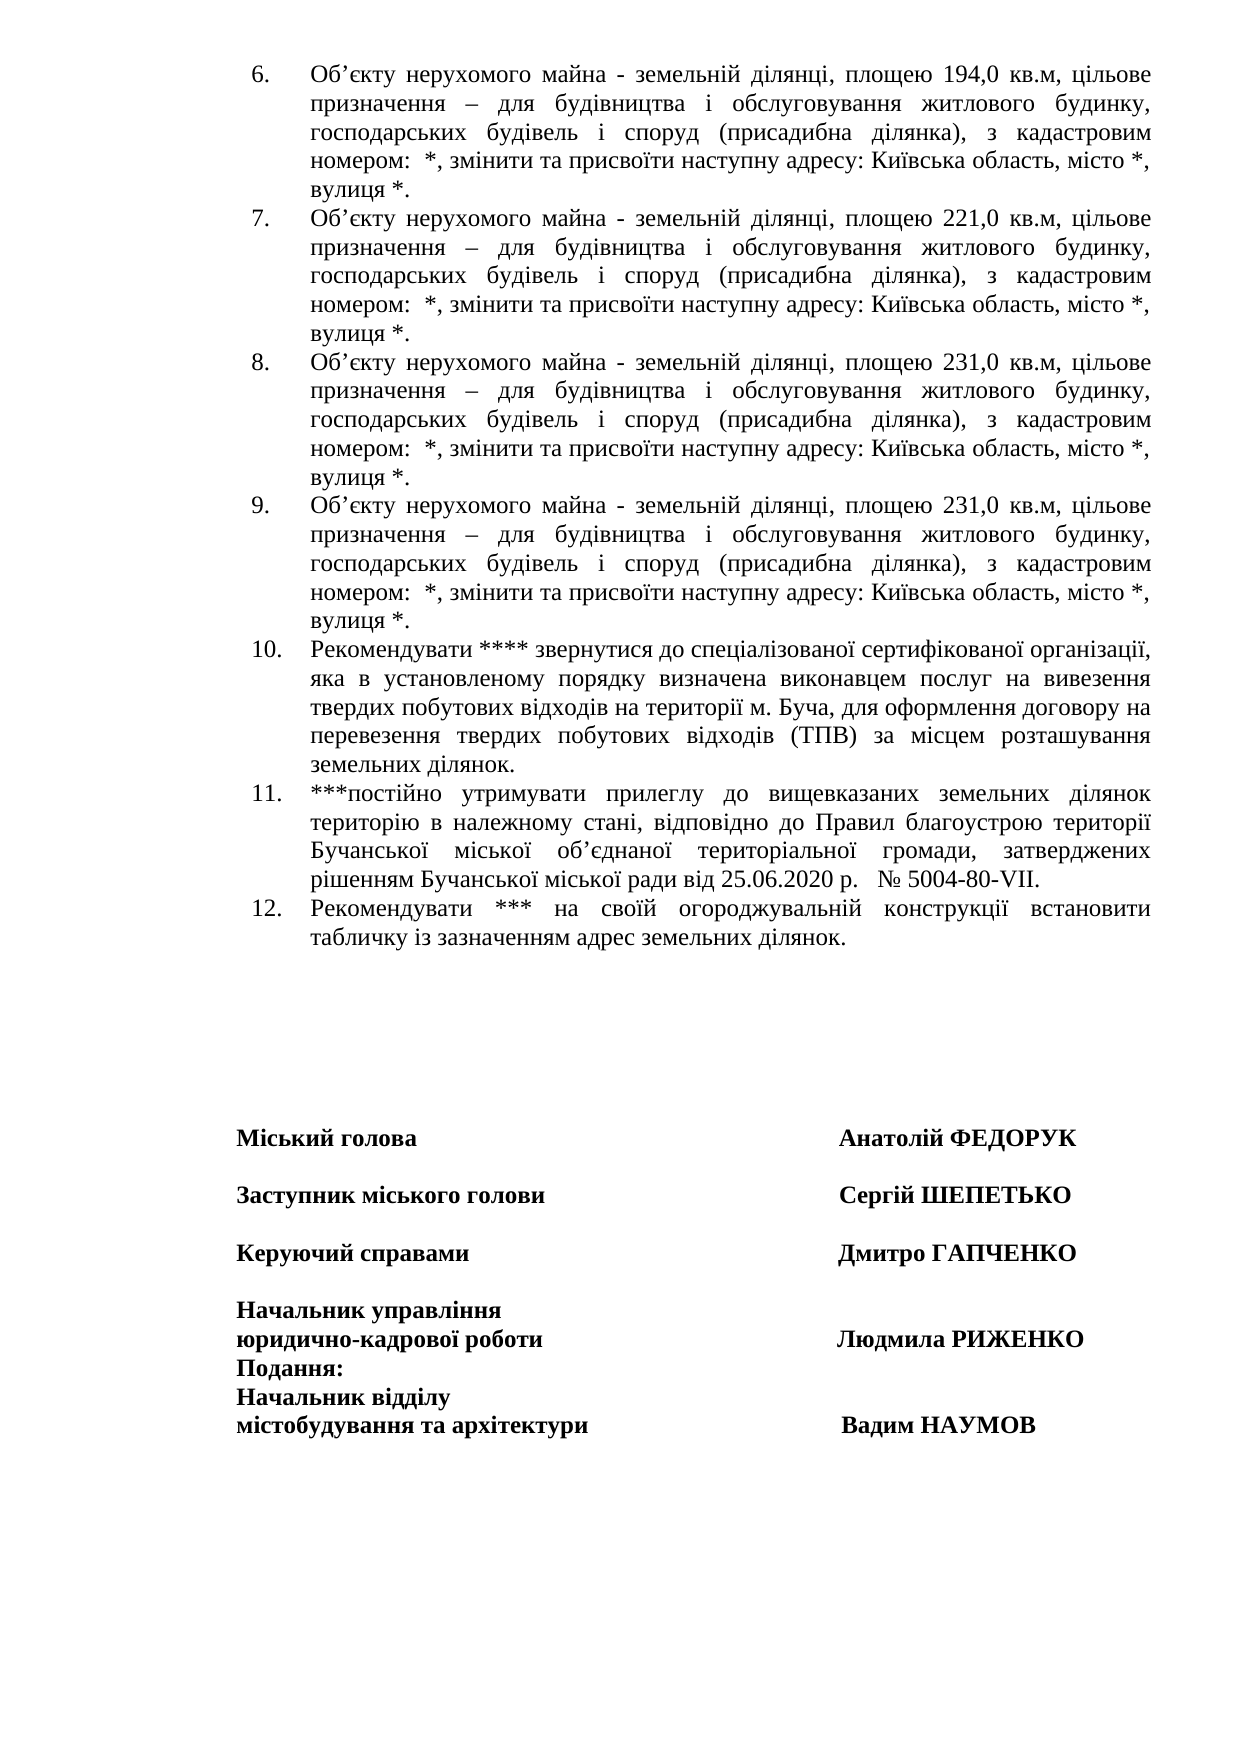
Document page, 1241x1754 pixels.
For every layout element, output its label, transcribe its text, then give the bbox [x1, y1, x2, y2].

text Міський голова Анатолій ФЕДОРУК [236, 1123, 1152, 1152]
text Начальник управління [236, 1295, 1152, 1324]
text містобудування та архітектури Вадим НАУМОВ [236, 1410, 1152, 1439]
list ***постійно утримувати прилеглу до вищевказаних земельних ділянок територію в належному стані, відповідно до Правил благоустрою території Бучанської міської об’єднаної територіальної громади, затверджених рішенням Бучанської міської ради від 25.06.2020 р. № 5004-80-VII. [251, 778, 1152, 893]
text юридично-кадрової роботи Людмила РИЖЕНКО [236, 1324, 1152, 1353]
list Рекомендувати *** на своїй огороджувальній конструкції встановити табличку із зазначенням адрес земельних ділянок. [251, 893, 1152, 950]
list Об’єкту нерухомого майна - земельній ділянці, площею 194,0 кв.м, цільове призначення – для будівництва і обслуговування житлового будинку, господарських будівель і споруд (присадибна ділянка), з кадастровим номером: *, змінити та присвоїти наступну адресу: Київська область, місто *, вулиця *. [251, 59, 1152, 203]
text Керуючий справами Дмитро ГАПЧЕНКО [236, 1238, 1152, 1267]
list Рекомендувати **** звернутися до спеціалізованої сертифікованої організації, яка в установленому порядку визначена виконавцем послуг на вивезення твердих побутових відходів на території м. Буча, для оформлення договору на перевезення твердих побутових відходів (ТПВ) за місцем розташування земельних ділянок. [251, 634, 1152, 778]
text Подання: [236, 1353, 1152, 1382]
text Заступник міського голови Сергій ШЕПЕТЬКО [236, 1180, 1152, 1209]
text Начальник відділу [236, 1382, 1152, 1410]
list Об’єкту нерухомого майна - земельній ділянці, площею 221,0 кв.м, цільове призначення – для будівництва і обслуговування житлового будинку, господарських будівель і споруд (присадибна ділянка), з кадастровим номером: *, змінити та присвоїти наступну адресу: Київська область, місто *, вулиця *. [251, 203, 1152, 347]
